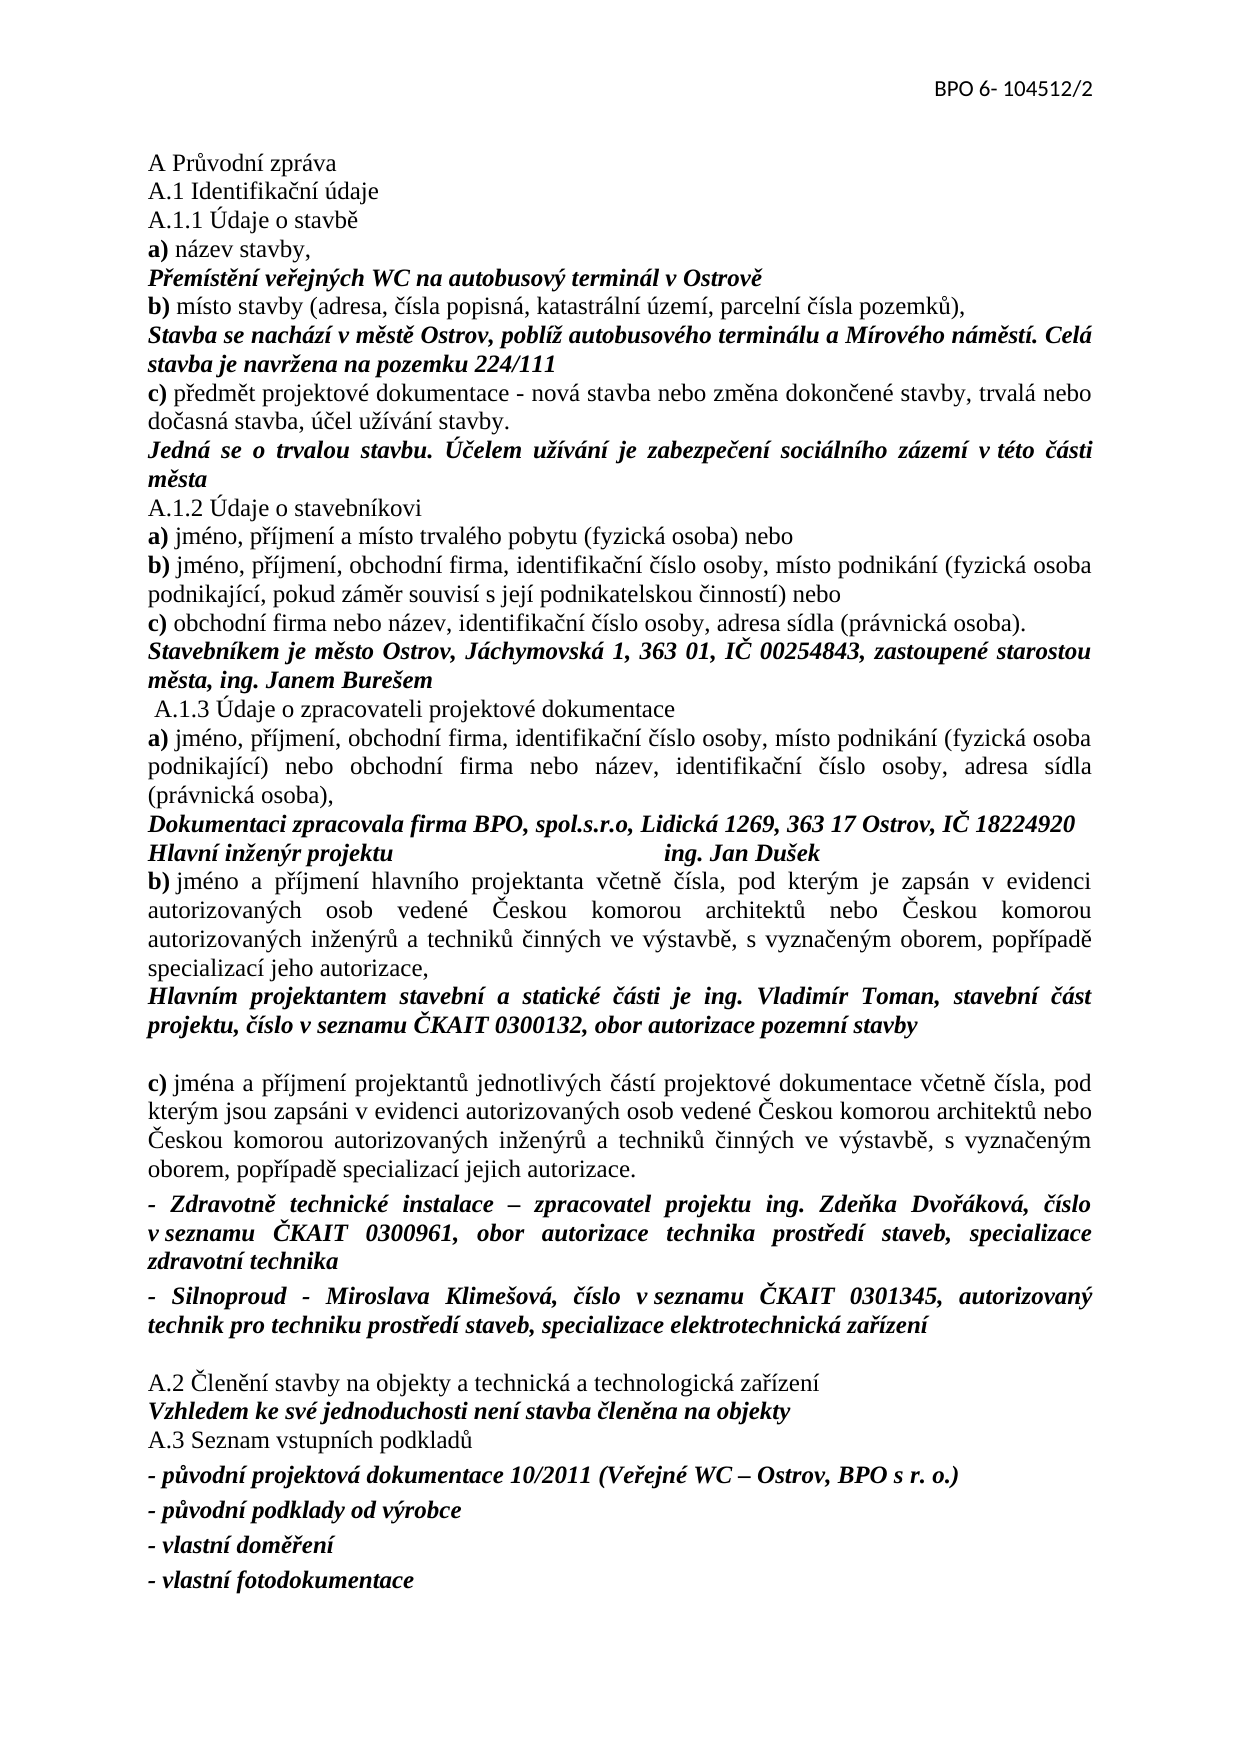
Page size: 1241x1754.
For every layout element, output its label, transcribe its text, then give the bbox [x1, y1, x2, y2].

text - vlastní doměření [148, 1530, 1093, 1559]
text b) místo stavby (adresa, čísla popisná, katastrální území, parcelní čísla pozemků), [148, 291, 1093, 320]
text - vlastní fotodokumentace [148, 1565, 1093, 1594]
text A.1.3 Údaje o zpracovateli projektové dokumentace [148, 694, 1093, 723]
text Vzhledem ke své jednoduchosti není stavba členěna na objekty [148, 1396, 1093, 1425]
text Přemístění veřejných WC na autobusový terminál v Ostrově [148, 263, 1093, 291]
text - Zdravotně technické instalace – zpracovatel projektu ing. Zdeňka Dvořáková, číslo v seznamu ČKAIT 0300961, obor autorizace technika prostředí staveb, specializace zdravotní technika [148, 1189, 1093, 1275]
text c) obchodní firma nebo název, identifikační číslo osoby, adresa sídla (právnická osoba). [148, 608, 1093, 636]
text A.3 Seznam vstupních podkladů [148, 1425, 1093, 1454]
text - původní podklady od výrobce [148, 1495, 1093, 1524]
text c) jména a příjmení projektantů jednotlivých částí projektové dokumentace včetně čísla, pod kterým jsou zapsáni v evidenci autorizovaných osob vedené Českou komorou architektů nebo Českou komorou autorizovaných inženýrů a techniků činných ve výstavbě, s vyznačeným oborem, popřípadě specializací jejich autorizace. [148, 1068, 1093, 1183]
text A.2 Členění stavby na objekty a technická a technologická zařízení [148, 1368, 1093, 1396]
text a) jméno, příjmení, obchodní firma, identifikační číslo osoby, místo podnikání (fyzická osoba podnikající) nebo obchodní firma nebo název, identifikační číslo osoby, adresa sídla (právnická osoba), [148, 723, 1093, 809]
text a) jméno, příjmení a místo trvalého pobytu (fyzická osoba) nebo [148, 521, 1093, 550]
text A.1.2 Údaje o stavebníkovi [148, 493, 1093, 521]
text c) předmět projektové dokumentace - nová stavba nebo změna dokončené stavby, trvalá nebo dočasná stavba, účel užívání stavby. [148, 378, 1093, 435]
text Hlavní inženýr projektu ing. Jan Dušek [148, 838, 1093, 866]
text A Průvodní zpráva [148, 148, 1093, 176]
text A.1 Identifikační údaje [148, 176, 1093, 205]
text b) jméno a příjmení hlavního projektanta včetně čísla, pod kterým je zapsán v evidenci autorizovaných osob vedené Českou komorou architektů nebo Českou komorou autorizovaných inženýrů a techniků činných ve výstavbě, s vyznačeným oborem, popřípadě specializací jeho autorizace, [148, 866, 1093, 981]
text Hlavním projektantem stavební a statické části je ing. Vladimír Toman, stavební část projektu, číslo v seznamu ČKAIT 0300132, obor autorizace pozemní stavby [148, 981, 1093, 1039]
text Stavba se nachází v městě Ostrov, poblíž autobusového terminálu a Mírového náměstí. Celá stavba je navržena na pozemku 224/111 [148, 320, 1093, 378]
text - původní projektová dokumentace 10/2011 (Veřejné WC – Ostrov, BPO s r. o.) [148, 1460, 1093, 1489]
text - Silnoproud - Miroslava Klimešová, číslo v seznamu ČKAIT 0301345, autorizovaný technik pro techniku prostředí staveb, specializace elektrotechnická zařízení [148, 1281, 1093, 1339]
text Dokumentaci zpracovala firma BPO, spol.s.r.o, Lidická 1269, 363 17 Ostrov, IČ 18224920 [148, 809, 1093, 838]
text A.1.1 Údaje o stavbě [148, 205, 1093, 234]
text Stavebníkem je město Ostrov, Jáchymovská 1, 363 01, IČ 00254843, zastoupené starostou města, ing. Janem Burešem [148, 636, 1093, 694]
text b) jméno, příjmení, obchodní firma, identifikační číslo osoby, místo podnikání (fyzická osoba podnikající, pokud záměr souvisí s její podnikatelskou činností) nebo [148, 550, 1093, 608]
text Jedná se o trvalou stavbu. Účelem užívání je zabezpečení sociálního zázemí v této části města [148, 435, 1093, 493]
text a) název stavby, [148, 234, 1093, 263]
